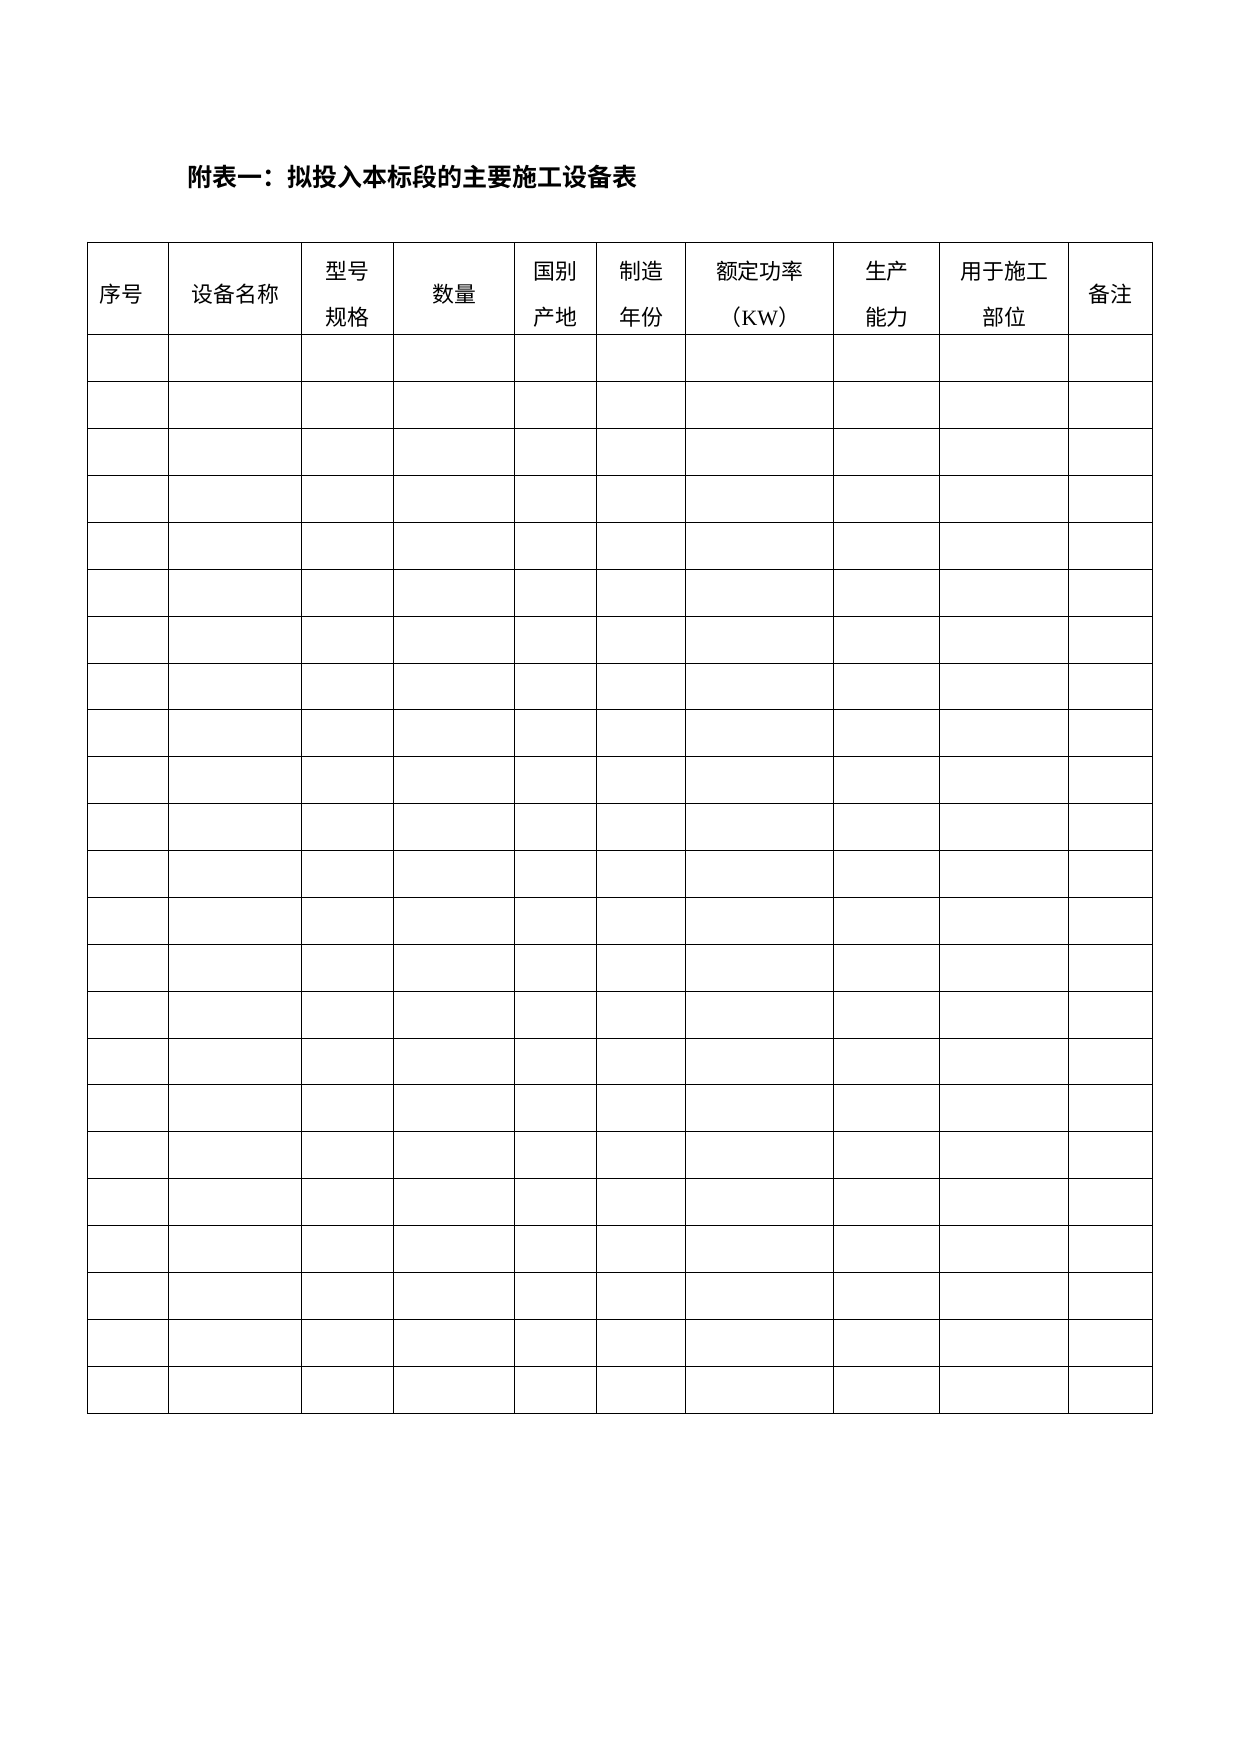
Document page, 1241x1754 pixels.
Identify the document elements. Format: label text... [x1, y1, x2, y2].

table_cell [1069, 710, 1152, 756]
table_cell [686, 617, 833, 662]
table_cell [169, 570, 301, 616]
table_cell [88, 1226, 168, 1272]
table_cell [169, 1039, 301, 1084]
table_cell [302, 945, 393, 991]
table_cell [302, 992, 393, 1037]
table_cell [394, 898, 514, 944]
table_cell [597, 570, 685, 616]
table_cell [686, 898, 833, 944]
table_cell [686, 945, 833, 991]
table_header 额定功率（KW） [686, 243, 833, 334]
table_cell [169, 1367, 301, 1412]
table_cell [169, 898, 301, 944]
table_cell [834, 1226, 939, 1272]
table_cell [686, 1179, 833, 1225]
table_cell [394, 992, 514, 1037]
table_cell [302, 1320, 393, 1366]
table_cell [834, 710, 939, 756]
table_cell [686, 570, 833, 616]
table_cell [597, 804, 685, 850]
table_cell [834, 851, 939, 897]
table_cell [686, 1226, 833, 1272]
table_header 数量 [394, 243, 514, 334]
table_cell [515, 429, 596, 475]
table_cell [834, 664, 939, 709]
table_cell [169, 523, 301, 569]
table_cell [940, 945, 1068, 991]
table_cell [515, 1226, 596, 1272]
table_cell [169, 429, 301, 475]
table_cell [834, 382, 939, 428]
table_cell [597, 992, 685, 1037]
table_header 型号 规格 [302, 243, 393, 334]
table_cell [394, 570, 514, 616]
table_cell [394, 804, 514, 850]
table_cell [394, 617, 514, 662]
table_cell [394, 476, 514, 522]
table_cell [597, 945, 685, 991]
table_cell [940, 429, 1068, 475]
table_cell [597, 898, 685, 944]
table_cell [394, 1226, 514, 1272]
table_cell [169, 1132, 301, 1178]
table_cell [515, 1179, 596, 1225]
table_cell [686, 382, 833, 428]
table_cell [834, 1367, 939, 1412]
table_cell [940, 710, 1068, 756]
table_cell [169, 710, 301, 756]
table_cell [169, 617, 301, 662]
table_cell [940, 1320, 1068, 1366]
table_cell [1069, 429, 1152, 475]
table_cell [1069, 1273, 1152, 1319]
table_cell [394, 429, 514, 475]
table_cell [686, 476, 833, 522]
table_cell [88, 429, 168, 475]
table_cell [88, 335, 168, 381]
table_cell [169, 1179, 301, 1225]
table_cell [394, 523, 514, 569]
table_cell [1069, 945, 1152, 991]
table_cell [88, 523, 168, 569]
table_cell [302, 617, 393, 662]
table_cell [169, 1085, 301, 1131]
table_cell [834, 523, 939, 569]
table_header 国别 产地 [515, 243, 596, 334]
table_cell [515, 804, 596, 850]
table_cell [515, 1132, 596, 1178]
table_cell [88, 476, 168, 522]
table_cell [686, 804, 833, 850]
table_cell [515, 664, 596, 709]
table_cell [169, 476, 301, 522]
table_cell [302, 804, 393, 850]
table_cell [515, 851, 596, 897]
table_header 备注 [1069, 243, 1152, 334]
table_cell [597, 1132, 685, 1178]
table_cell [686, 429, 833, 475]
table_cell [515, 335, 596, 381]
table_cell [169, 804, 301, 850]
table_cell [169, 1226, 301, 1272]
table_cell [597, 757, 685, 803]
table_cell [515, 898, 596, 944]
table_cell [88, 757, 168, 803]
table_cell [597, 617, 685, 662]
table_cell [1069, 1367, 1152, 1412]
table_cell [302, 1367, 393, 1412]
table_cell [597, 476, 685, 522]
table_cell [686, 1367, 833, 1412]
table_cell [88, 1273, 168, 1319]
table_cell [940, 1085, 1068, 1131]
table_cell [394, 1039, 514, 1084]
table_cell [834, 1132, 939, 1178]
table_cell [834, 1085, 939, 1131]
table_cell [515, 992, 596, 1037]
table_cell [88, 1367, 168, 1412]
table_cell [394, 1367, 514, 1412]
table_cell [686, 523, 833, 569]
table_cell [169, 992, 301, 1037]
table_cell [88, 664, 168, 709]
table_cell [302, 570, 393, 616]
table_cell [597, 1320, 685, 1366]
table_cell [302, 1179, 393, 1225]
table_cell [515, 570, 596, 616]
table_cell [834, 617, 939, 662]
table_cell [302, 476, 393, 522]
table_cell [302, 382, 393, 428]
table_cell [834, 335, 939, 381]
table_cell [597, 429, 685, 475]
table_cell [394, 382, 514, 428]
table_cell [302, 1085, 393, 1131]
table_cell [302, 1226, 393, 1272]
table_cell [88, 945, 168, 991]
table_cell [686, 1085, 833, 1131]
table_cell [515, 945, 596, 991]
table_cell [169, 335, 301, 381]
table_cell [940, 992, 1068, 1037]
table_cell [394, 1320, 514, 1366]
table_cell [88, 898, 168, 944]
table_cell [88, 617, 168, 662]
table_cell [834, 1179, 939, 1225]
table_cell [597, 851, 685, 897]
table_cell [940, 523, 1068, 569]
table_cell [394, 710, 514, 756]
table_cell [940, 851, 1068, 897]
table_cell [1069, 1226, 1152, 1272]
table_cell [302, 1132, 393, 1178]
table_cell [169, 757, 301, 803]
table_cell [686, 1039, 833, 1084]
table_cell [394, 757, 514, 803]
table_cell [1069, 617, 1152, 662]
table_cell [940, 804, 1068, 850]
table_cell [940, 898, 1068, 944]
table_cell [515, 382, 596, 428]
table_cell [686, 1132, 833, 1178]
table_cell [834, 476, 939, 522]
table_cell [597, 1179, 685, 1225]
table_cell [88, 570, 168, 616]
table_cell [1069, 898, 1152, 944]
table_cell [686, 1273, 833, 1319]
table_cell [1069, 335, 1152, 381]
table_cell [1069, 1320, 1152, 1366]
table_cell [834, 1039, 939, 1084]
table_cell [302, 898, 393, 944]
table_cell [1069, 804, 1152, 850]
table_cell [686, 664, 833, 709]
table_cell [515, 1367, 596, 1412]
table_cell [302, 429, 393, 475]
table_cell [940, 1226, 1068, 1272]
text 附表一：拟投入本标段的主要施工设备表 [187, 150, 1053, 196]
table_cell [302, 664, 393, 709]
table_cell [302, 710, 393, 756]
table_cell [940, 382, 1068, 428]
table_cell [88, 1132, 168, 1178]
table_cell [515, 1085, 596, 1131]
table_cell [515, 523, 596, 569]
table_cell [515, 1320, 596, 1366]
table_cell [940, 1273, 1068, 1319]
table_cell [302, 1273, 393, 1319]
table_cell [597, 1273, 685, 1319]
table_cell [834, 757, 939, 803]
table_cell [88, 804, 168, 850]
table_cell [394, 1179, 514, 1225]
table_cell [88, 1320, 168, 1366]
table_cell [597, 1226, 685, 1272]
table_cell [834, 1273, 939, 1319]
table_cell [597, 382, 685, 428]
table_cell [169, 664, 301, 709]
table_cell [834, 804, 939, 850]
table_cell [597, 664, 685, 709]
table_cell [1069, 382, 1152, 428]
table_cell [302, 851, 393, 897]
table_cell [940, 335, 1068, 381]
table_cell [88, 382, 168, 428]
table_cell [940, 570, 1068, 616]
table_cell [515, 757, 596, 803]
table_cell [515, 1273, 596, 1319]
table_cell [88, 710, 168, 756]
table_cell [302, 523, 393, 569]
table_cell [597, 710, 685, 756]
table_cell [597, 1039, 685, 1084]
table_cell [834, 992, 939, 1037]
table_cell [834, 898, 939, 944]
table_cell [1069, 1039, 1152, 1084]
table_cell [940, 1039, 1068, 1084]
table_cell [169, 382, 301, 428]
table_cell [686, 851, 833, 897]
table_cell [597, 1085, 685, 1131]
table_cell [597, 523, 685, 569]
table_cell [1069, 476, 1152, 522]
table_cell [169, 851, 301, 897]
table_cell [1069, 1179, 1152, 1225]
table_cell [169, 1273, 301, 1319]
table_cell [88, 1039, 168, 1084]
table_cell [1069, 757, 1152, 803]
table_cell [394, 945, 514, 991]
table_cell [940, 1367, 1068, 1412]
table_cell [515, 710, 596, 756]
table_cell [169, 1320, 301, 1366]
table_cell [1069, 992, 1152, 1037]
table_cell [1069, 570, 1152, 616]
table_header 生产 能力 [834, 243, 939, 334]
table_cell [597, 335, 685, 381]
table_header 用于施工部位 [940, 243, 1068, 334]
table_cell [1069, 664, 1152, 709]
table_cell [394, 1132, 514, 1178]
table_cell [88, 1179, 168, 1225]
table_cell [834, 1320, 939, 1366]
table_cell [1069, 1085, 1152, 1131]
table_cell [515, 1039, 596, 1084]
table_cell [169, 945, 301, 991]
table_cell [1069, 1132, 1152, 1178]
table_cell [515, 617, 596, 662]
table_cell [515, 476, 596, 522]
table_cell [686, 1320, 833, 1366]
table_cell [686, 710, 833, 756]
table_cell [394, 1273, 514, 1319]
table_cell [940, 617, 1068, 662]
table_cell [302, 1039, 393, 1084]
table_header 制造 年份 [597, 243, 685, 334]
table_cell [394, 664, 514, 709]
table_cell [834, 429, 939, 475]
table_cell [940, 1179, 1068, 1225]
table_cell [686, 335, 833, 381]
table_cell [597, 1367, 685, 1412]
table_header 序号 [88, 243, 168, 334]
table_cell [302, 757, 393, 803]
table_cell [834, 945, 939, 991]
table_cell [394, 851, 514, 897]
table_cell [88, 851, 168, 897]
table_cell [394, 1085, 514, 1131]
table_cell [940, 757, 1068, 803]
table_cell [394, 335, 514, 381]
table_cell [88, 992, 168, 1037]
table_cell [686, 757, 833, 803]
table_cell [1069, 523, 1152, 569]
table_cell [1069, 851, 1152, 897]
table_cell [834, 570, 939, 616]
table_cell [88, 1085, 168, 1131]
table_cell [940, 664, 1068, 709]
table_cell [940, 476, 1068, 522]
table_cell [940, 1132, 1068, 1178]
table_cell [302, 335, 393, 381]
table_header 设备名称 [169, 243, 301, 334]
table_cell [686, 992, 833, 1037]
